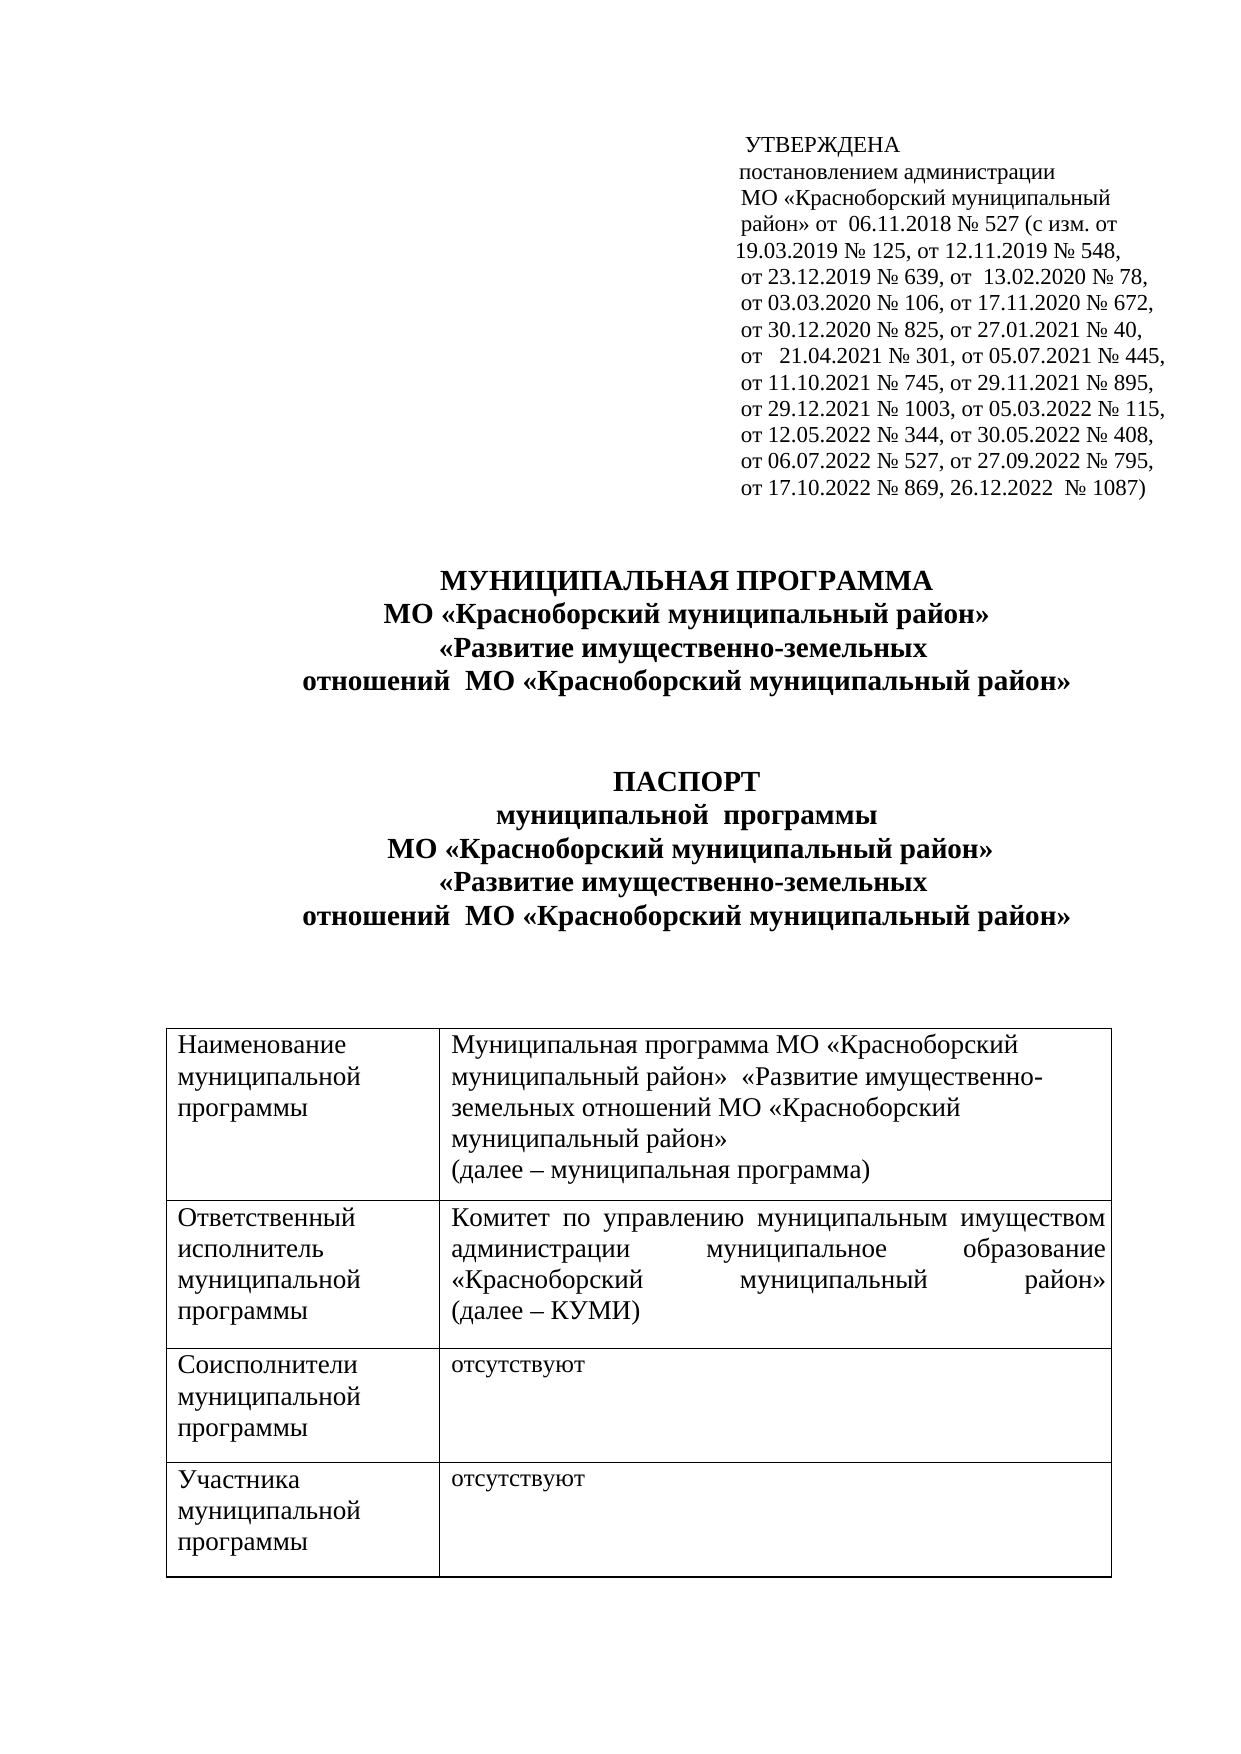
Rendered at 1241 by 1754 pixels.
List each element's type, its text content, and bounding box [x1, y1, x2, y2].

text 19.03.2019 № 125, от 12.11.2019 № 548, [683, 237, 1196, 263]
text муниципальной программы [177, 797, 1196, 831]
text от 06.07.2022 № 527, от 27.09.2022 № 795, [683, 448, 1196, 474]
text от 11.10.2021 № 745, от 29.11.2021 № 895, [683, 368, 1196, 395]
text МУНИЦИПАЛЬНАЯ ПРОГРАММА [177, 563, 1196, 596]
table_cell Соисполнители муниципальной программы [167, 1349, 439, 1462]
table_header Наименование муниципальной программы [167, 1029, 439, 1200]
text ПАСПОРТ [177, 764, 1196, 797]
text постановлением администрации [620, 158, 1196, 184]
table_header Муниципальная программа МО «Красноборский муниципальный район» «Развитие имущественно-земельных отношений МО «Красноборский муниципальный район» (далее – муниципальная программа) [440, 1029, 1111, 1200]
text от 30.12.2020 № 825, от 27.01.2021 № 40, [683, 316, 1196, 342]
text от 21.04.2021 № 301, от 05.07.2021 № 445, [683, 342, 1196, 368]
table_cell отсутствуют [440, 1463, 1111, 1576]
text район» от 06.11.2018 № 527 (с изм. от [683, 210, 1196, 237]
text от 17.10.2022 № 869, 26.12.2022 № 1087) [683, 474, 1196, 500]
table_cell Ответственный исполнитель муниципальной программы [167, 1201, 439, 1348]
text МО «Красноборский муниципальный район» [177, 831, 1196, 864]
text «Развитие имущественно-земельных отношений МО «Красноборский муниципальный район» [177, 630, 1196, 697]
table_cell Участника муниципальной программы [167, 1463, 439, 1576]
text от 03.03.2020 № 106, от 17.11.2020 № 672, [683, 289, 1196, 316]
text МО «Красноборский муниципальный район» [177, 596, 1196, 630]
text УТВЕРЖДЕНА [620, 131, 1196, 158]
text МО «Красноборский муниципальный [683, 184, 1196, 210]
table_cell Комитет по управлению муниципальным имуществом администрации муниципальное образование «Красноборский муниципальный район» (далее – КУМИ) [440, 1201, 1111, 1348]
table_cell отсутствуют [440, 1349, 1111, 1462]
text от 29.12.2021 № 1003, от 05.03.2022 № 115, [683, 395, 1196, 421]
text от 23.12.2019 № 639, от 13.02.2020 № 78, [683, 263, 1196, 289]
text «Развитие имущественно-земельных отношений МО «Красноборский муниципальный район» [177, 864, 1196, 932]
text от 12.05.2022 № 344, от 30.05.2022 № 408, [683, 421, 1196, 448]
